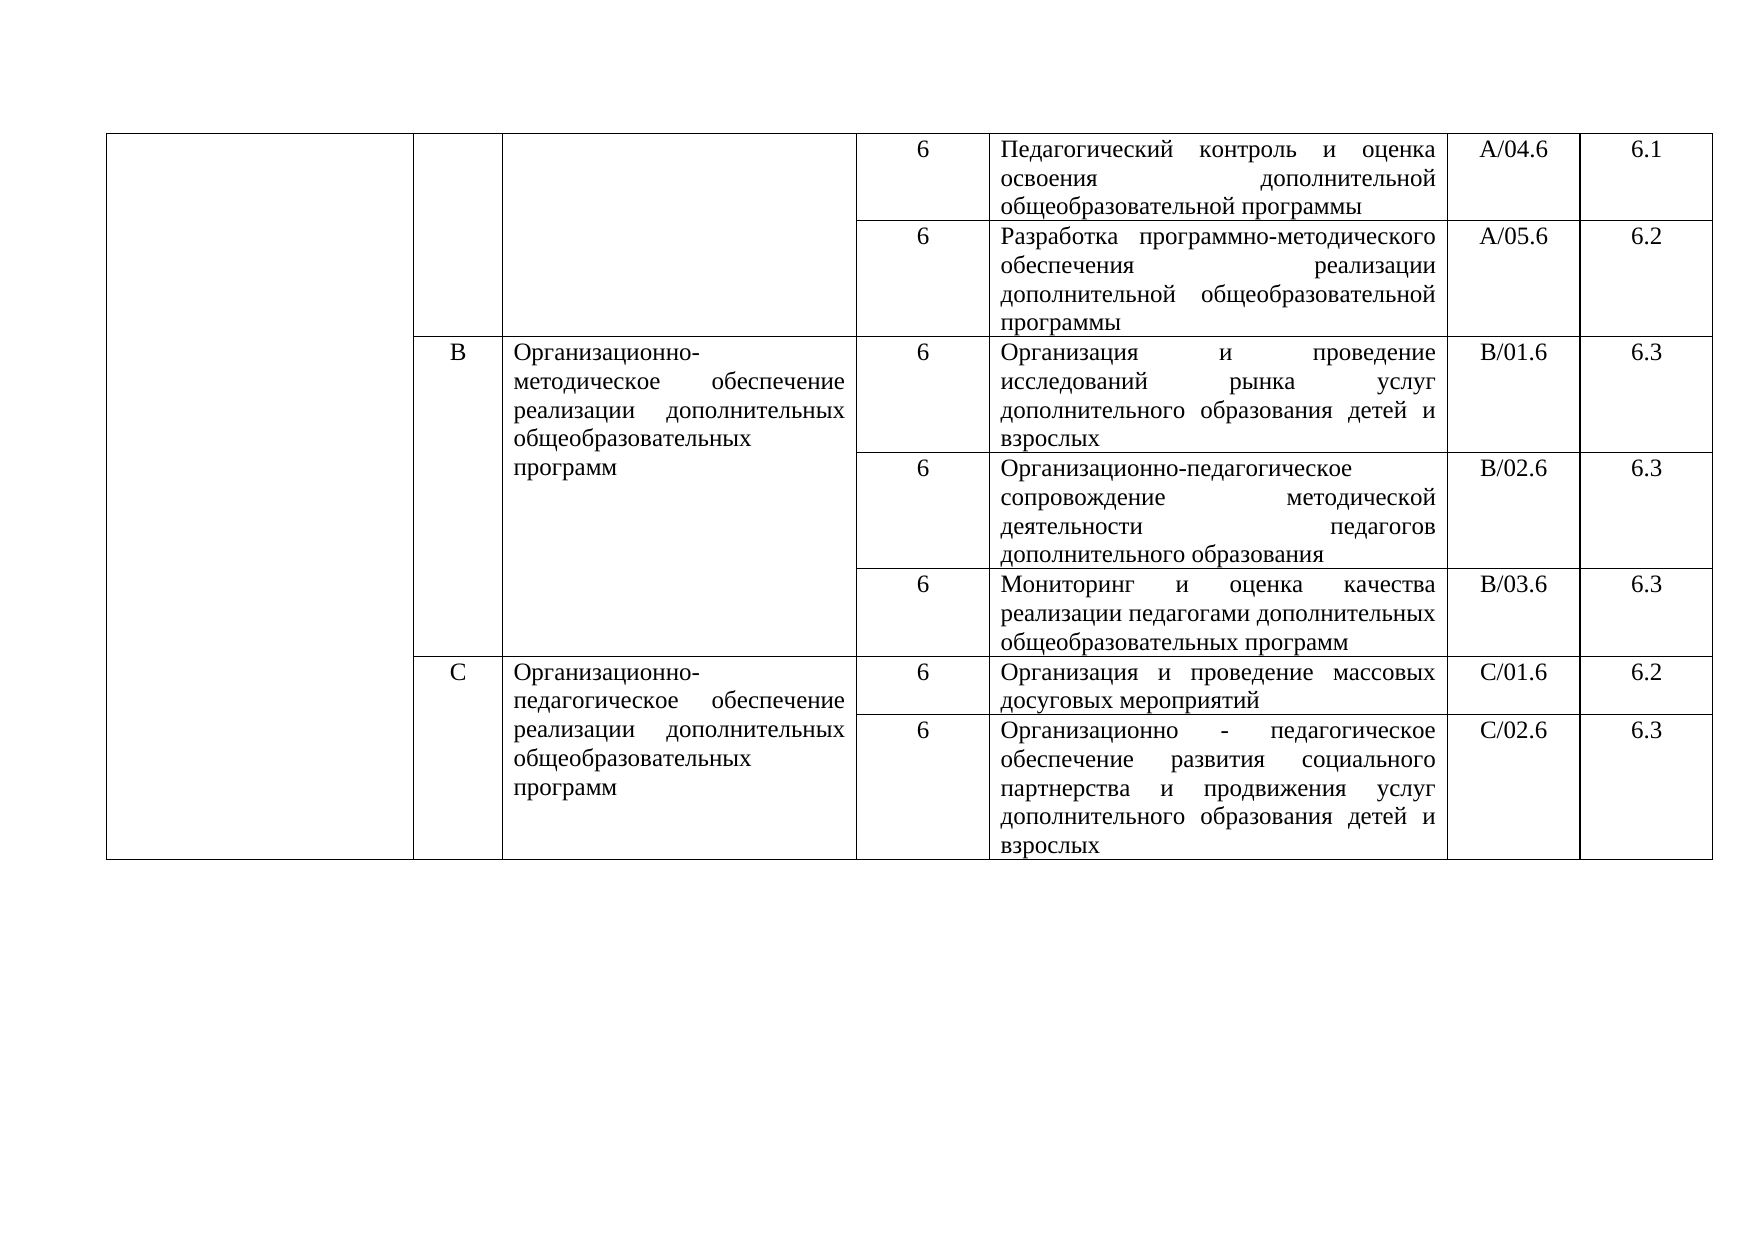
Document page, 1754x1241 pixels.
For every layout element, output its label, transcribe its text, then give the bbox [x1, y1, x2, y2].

table_cell Организационно-педагогическое обеспечение реализации дополнительных общеобразовательных программ [503, 657, 856, 859]
table_cell 6 [857, 657, 989, 714]
table_cell В/02.6 [1448, 453, 1579, 568]
table_cell 6.3 [1581, 453, 1712, 568]
table_cell В [414, 337, 502, 656]
table_cell С/02.6 [1448, 715, 1579, 859]
table_cell 6 [857, 337, 989, 452]
table_cell С/01.6 [1448, 657, 1579, 714]
table_cell А/05.6 [1448, 221, 1579, 336]
table_cell Мониторинг и оценка качества реализации педагогами дополнительных общеобразовательных программ [990, 569, 1447, 656]
table_cell С [414, 657, 502, 859]
table_cell Разработка программно-методического обеспечения реализации дополнительной общеобразовательной программы [990, 221, 1447, 336]
table_cell В/01.6 [1448, 337, 1579, 452]
table_cell 6 [857, 569, 989, 656]
table_cell 6.3 [1581, 569, 1712, 656]
table_cell Педагогический контроль и оценка освоения дополнительной общеобразовательной программы [990, 134, 1447, 220]
table_cell 6.1 [1581, 134, 1712, 220]
table_cell Организационно-методическое обеспечение реализации дополнительных общеобразовательных программ [503, 337, 856, 656]
table_cell Организационно - педагогическое обеспечение развития социального партнерства и продвижения услуг дополнительного образования детей и взрослых [990, 715, 1447, 859]
table_cell 6.2 [1581, 221, 1712, 336]
table_cell 6 [857, 221, 989, 336]
table_cell 6.3 [1581, 715, 1712, 859]
table_cell 6.3 [1581, 337, 1712, 452]
table_cell 6 [857, 453, 989, 568]
table_cell 6 [857, 715, 989, 859]
table_cell Организация и проведение массовых досуговых мероприятий [990, 657, 1447, 714]
table_cell Организационно-педагогическое сопровождение методической деятельности педагогов дополнительного образования [990, 453, 1447, 568]
table_cell Организация и проведение исследований рынка услуг дополнительного образования детей и взрослых [990, 337, 1447, 452]
table_cell 6.2 [1581, 657, 1712, 714]
table_cell А/04.6 [1448, 134, 1579, 220]
table_cell В/03.6 [1448, 569, 1579, 656]
table_cell 6 [857, 134, 989, 220]
